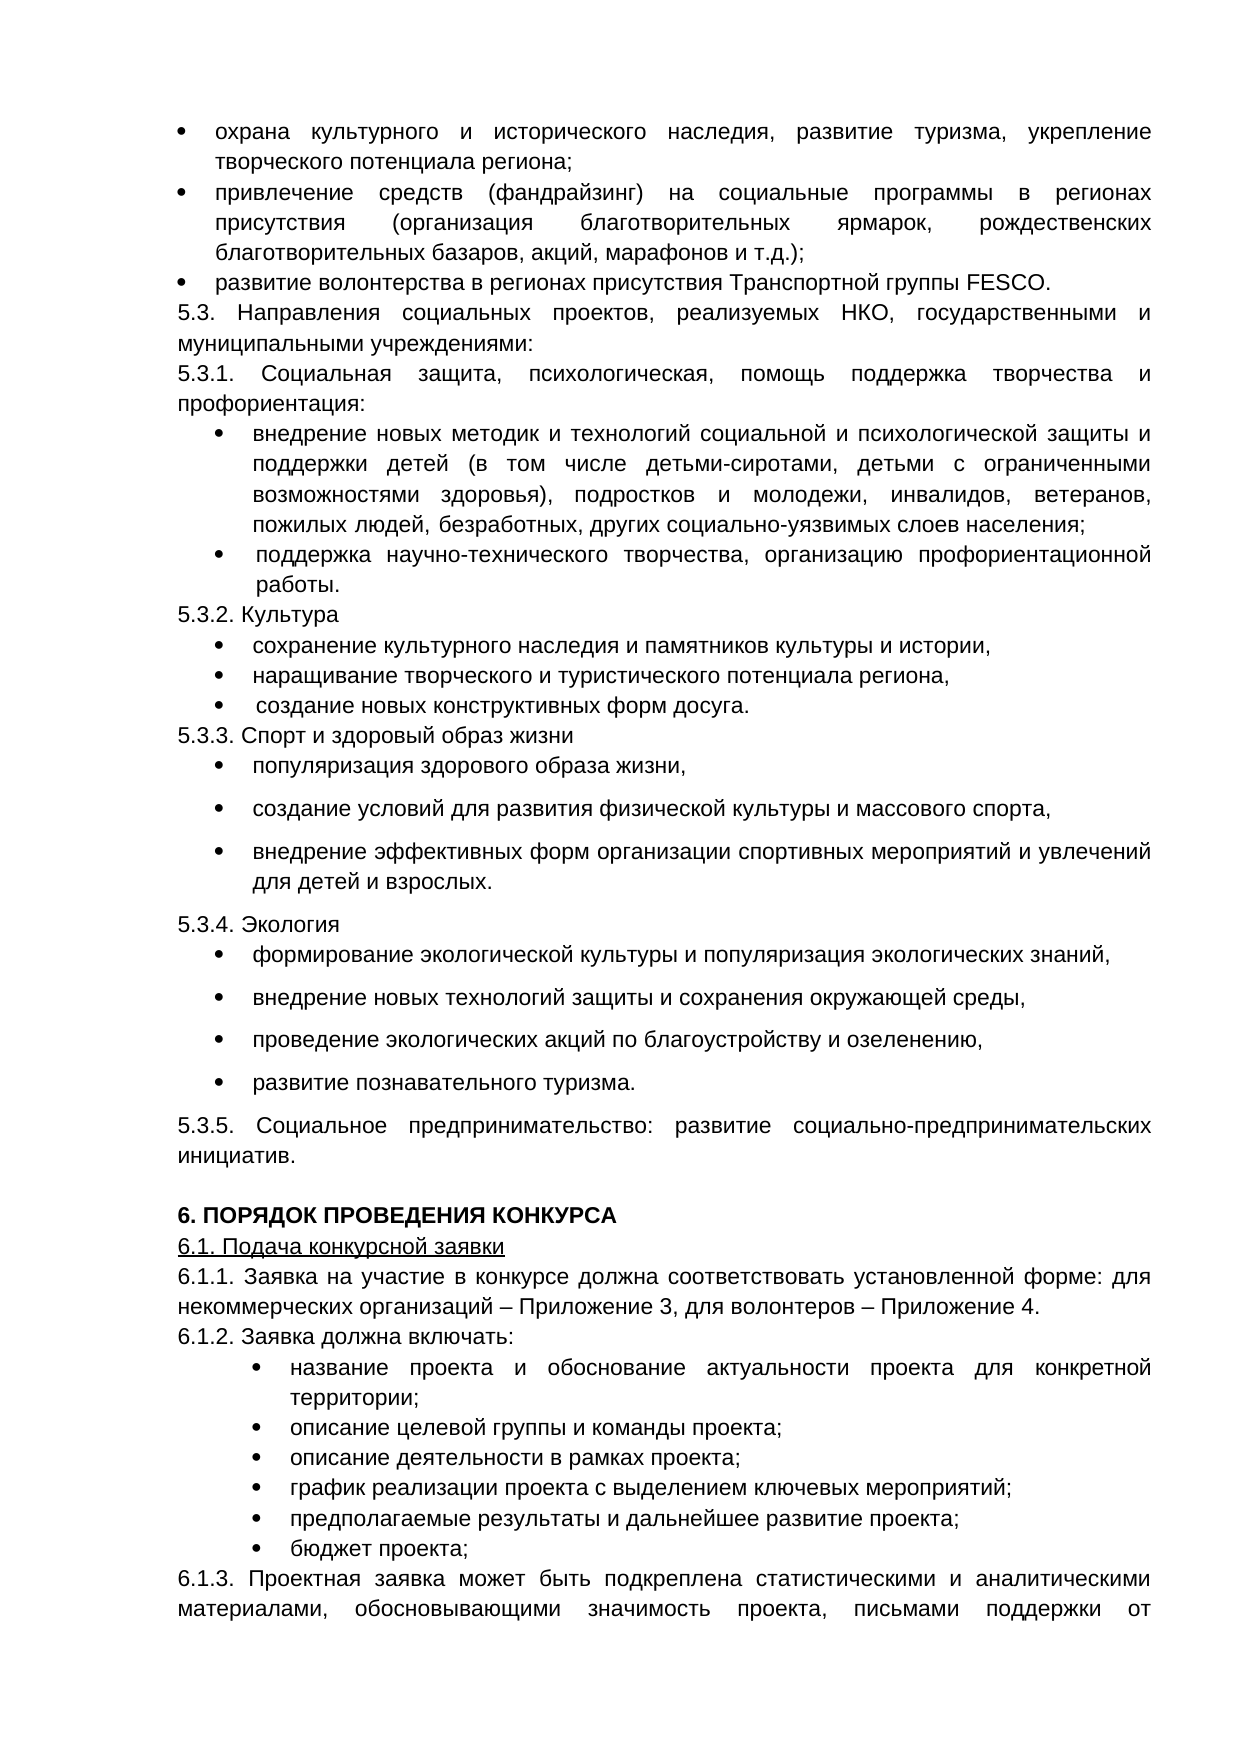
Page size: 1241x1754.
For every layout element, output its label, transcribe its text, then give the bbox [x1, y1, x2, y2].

list внедрение эффективных форм организации спортивных мероприятий и увлечений для детей и взрослых. [215, 838, 1152, 894]
text 6. ПОРЯДОК ПРОВЕДЕНИЯ КОНКУРСА [177, 1202, 1152, 1229]
list популяризация здорового образа жизни, [215, 752, 1152, 779]
list проведение экологических акций по благоустройству и озеленению, [215, 1026, 1152, 1053]
list предполагаемые результаты и дальнейшее развитие проекта; [252, 1504, 1152, 1531]
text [177, 1565, 1152, 1622]
list бюджет проекта; [252, 1535, 1152, 1561]
text 5.3.4. Экология [177, 911, 1152, 937]
text 5.3.2. Культура [177, 601, 1152, 628]
list создание условий для развития физической культуры и массового спорта, [215, 795, 1152, 822]
text 6.1.2. Заявка должна включать: [177, 1323, 1152, 1350]
list название проекта и обоснование актуальности проекта для конкретной территории; [252, 1353, 1152, 1410]
list создание новых конструктивных форм досуга. [215, 692, 1152, 718]
text 5.3.5. Социальное предпринимательство: развитие социально-предпринимательских инициатив. [177, 1112, 1152, 1168]
text 5.3.1. Социальная защита, психологическая, помощь поддержка творчества и профориентация: [177, 360, 1152, 416]
list формирование экологической культуры и популяризация экологических знаний, [215, 941, 1152, 967]
list внедрение новых методик и технологий социальной и психологической защиты и поддержки детей (в том числе детьми-сиротами, детьми с ограниченными возможностями здоровья), подростков и молодежи, инвалидов, ветеранов, пожилых людей, безработных, других социально-уязвимых слоев населения; [215, 420, 1152, 537]
list описание целевой группы и команды проекта; [252, 1414, 1152, 1440]
list описание деятельности в рамках проекта; [252, 1444, 1152, 1471]
list развитие волонтерства в регионах присутствия Транспортной группы FESCO. [177, 269, 1152, 296]
list развитие познавательного туризма. [215, 1069, 1152, 1096]
text 6.1.1. Заявка на участие в конкурсе должна соответствовать установленной форме: для некоммерческих организаций – Приложение 3, для волонтеров – Приложение 4. [177, 1263, 1152, 1319]
list внедрение новых технологий защиты и сохранения окружающей среды, [215, 984, 1152, 1010]
list наращивание творческого и туристического потенциала региона, [215, 662, 1152, 688]
list график реализации проекта с выделением ключевых мероприятий; [252, 1474, 1152, 1501]
list охрана культурного и исторического наследия, развитие туризма, укрепление творческого потенциала региона; [177, 118, 1152, 175]
list поддержка научно-технического творчества, организацию профориентационной работы. [215, 541, 1152, 598]
list сохранение культурного наследия и памятников культуры и истории, [215, 632, 1152, 658]
text 5.3. Направления социальных проектов, реализуемых НКО, государственными и муниципальными учреждениями: [177, 299, 1152, 356]
list привлечение средств (фандрайзинг) на социальные программы в регионах присутствия (организация благотворительных ярмарок, рождественских благотворительных базаров, акций, марафонов и т.д.); [177, 178, 1152, 265]
text 5.3.3. Спорт и здоровый образ жизни [177, 722, 1152, 749]
text 6.1. Подача конкурсной заявки [177, 1233, 1152, 1259]
